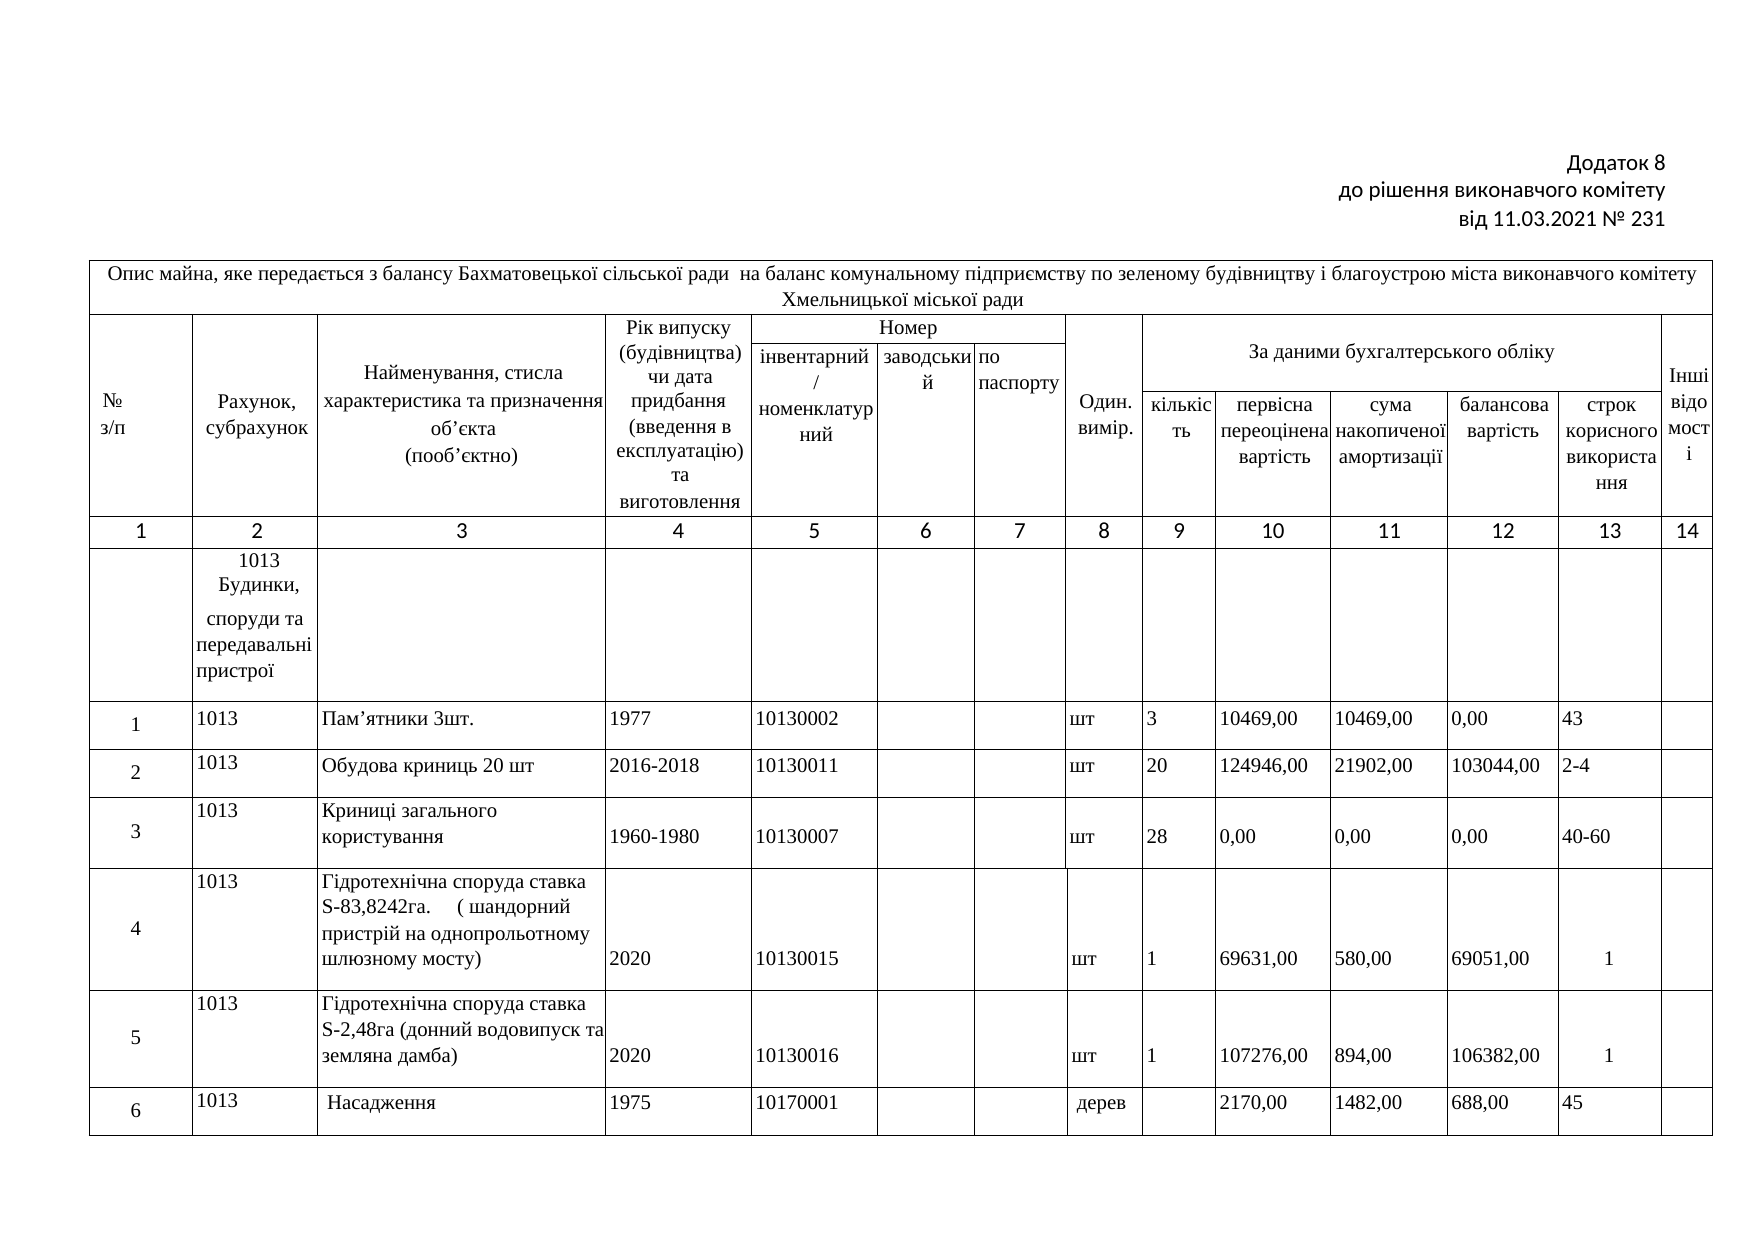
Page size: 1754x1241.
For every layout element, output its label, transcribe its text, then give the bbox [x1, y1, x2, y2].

table_cell Гідротехнічна споруда ставка S-83,8242га. ( шандорний пристрій на однопрольотному шлюзному мосту) [318, 869, 605, 990]
table_cell первісна переоцінена вартість [1216, 392, 1330, 516]
table_cell 3 [318, 517, 605, 547]
table_cell Найменування, стисла характеристика та призначення об’єкта (пооб’єктно) [318, 315, 605, 516]
table_cell сума накопиченої амортизації [1331, 392, 1447, 516]
table_cell [318, 549, 605, 701]
table_cell строк корисного використання [1559, 392, 1661, 516]
table_cell балансова вартість [1448, 392, 1558, 516]
table_cell Інші відомості [1662, 315, 1712, 516]
table_cell 9 [1143, 517, 1215, 547]
table_cell [975, 991, 1067, 1087]
table_cell [1662, 991, 1712, 1087]
table_cell 688,00 [1448, 1088, 1558, 1135]
table_cell Рахунок, субрахунок [193, 315, 317, 516]
table_cell 45 [1559, 1088, 1661, 1135]
table_cell 11 [1331, 517, 1447, 547]
table_cell 1 [1559, 869, 1661, 990]
table_cell 894,00 [1331, 991, 1447, 1087]
table_cell 0,00 [1448, 798, 1558, 867]
table_cell інвентарний / номенклатурний [752, 344, 877, 516]
table_cell заводський [878, 344, 974, 516]
table_cell № з/п [90, 315, 192, 516]
table_cell 580,00 [1331, 869, 1447, 990]
table_cell 5 [90, 991, 192, 1087]
table_cell [878, 798, 974, 867]
table_cell Пам’ятники 3шт. [318, 702, 605, 749]
table_header Опис майна, яке передається з балансу Бахматовецької сільської ради на баланс комунальному підприємству по зеленому будівництву і благоустрою міста виконавчого комітету Хмельницької міської ради [90, 261, 1712, 314]
table_cell Обудова криниць 20 шт [318, 750, 605, 797]
table_cell [1216, 549, 1330, 701]
table_cell 10130011 [752, 750, 877, 797]
table_cell 0,00 [1216, 798, 1330, 867]
table_cell 1013 [193, 869, 317, 990]
table_cell [878, 869, 974, 990]
table_cell [1662, 869, 1712, 990]
table_cell 4 [90, 869, 192, 990]
table_cell Рік випуску (будівництва) чи дата придбання (введення в експлуатацію) та виготовлення [606, 315, 751, 516]
table_cell 28 [1143, 798, 1215, 867]
table_cell [1331, 549, 1447, 701]
table_cell [1066, 549, 1142, 701]
table_cell 2020 [606, 991, 751, 1087]
table_cell 40-60 [1559, 798, 1661, 867]
table_cell 3 [1143, 702, 1215, 749]
table_cell 10469,00 [1331, 702, 1447, 749]
table_cell 6 [878, 517, 974, 547]
table_cell 21902,00 [1331, 750, 1447, 797]
table_cell 1482,00 [1331, 1088, 1447, 1135]
table_cell 10130002 [752, 702, 877, 749]
table_cell [878, 1088, 974, 1135]
table_cell Гідротехнічна споруда ставка S-2,48га (донний водовипуск та земляна дамба) [318, 991, 605, 1087]
table_cell 1960-1980 [606, 798, 751, 867]
table_cell [878, 702, 974, 749]
text до рішення виконавчого комітету [88, 176, 1665, 204]
table_cell 6 [90, 1088, 192, 1135]
table_cell [90, 549, 192, 701]
table_cell 69631,00 [1216, 869, 1330, 990]
table_cell 1013 [193, 1088, 317, 1135]
table_cell [975, 1088, 1067, 1135]
table_cell 12 [1448, 517, 1558, 547]
table_cell 0,00 [1331, 798, 1447, 867]
table_cell 8 [1066, 517, 1142, 547]
table_cell 1013 [193, 991, 317, 1087]
table_cell 10130015 [752, 869, 877, 990]
table_cell 1 [1143, 869, 1215, 990]
table_cell шт [1066, 798, 1142, 867]
table_cell 10469,00 [1216, 702, 1330, 749]
table_cell 106382,00 [1448, 991, 1558, 1087]
table_cell 103044,00 [1448, 750, 1558, 797]
table_cell 1975 [606, 1088, 751, 1135]
table_cell 14 [1662, 517, 1712, 547]
table_cell [1662, 1088, 1712, 1135]
table_cell [606, 549, 751, 701]
table_cell 1 [90, 517, 192, 547]
table_cell шт [1068, 869, 1142, 990]
table_cell 2 [193, 517, 317, 547]
table_cell [1662, 549, 1712, 701]
table_cell [878, 991, 974, 1087]
table_cell [975, 750, 1065, 797]
table_cell [878, 549, 974, 701]
table_cell 1977 [606, 702, 751, 749]
table_cell 2-4 [1559, 750, 1661, 797]
table_cell 1 [1143, 991, 1215, 1087]
table_cell Криниці загального користування [318, 798, 605, 867]
table_cell Один. вимір. [1066, 315, 1142, 516]
table_cell 1013 Будинки, споруди та передавальні пристрої [193, 549, 317, 701]
table_cell 20 [1143, 750, 1215, 797]
table_cell [878, 750, 974, 797]
table_cell кількість [1143, 392, 1215, 516]
table_cell [975, 549, 1065, 701]
table_cell 2020 [606, 869, 751, 990]
table_cell Насадження [318, 1088, 605, 1135]
table_cell 1013 [193, 750, 317, 797]
table_cell 2170,00 [1216, 1088, 1330, 1135]
table_cell 43 [1559, 702, 1661, 749]
table_cell 1013 [193, 702, 317, 749]
table_cell 2016-2018 [606, 750, 751, 797]
table_cell [1143, 549, 1215, 701]
table_cell 10130007 [752, 798, 877, 867]
table_cell 1 [90, 702, 192, 749]
table_cell 69051,00 [1448, 869, 1558, 990]
table_cell 3 [90, 798, 192, 867]
table_cell [975, 869, 1067, 990]
table_cell [1143, 1088, 1215, 1135]
table_cell 10130016 [752, 991, 877, 1087]
table_cell [975, 798, 1065, 867]
table_cell дерев [1068, 1088, 1142, 1135]
table_cell [752, 549, 877, 701]
table_cell 1013 [193, 798, 317, 867]
table_cell 2 [90, 750, 192, 797]
table_cell 4 [606, 517, 751, 547]
table_cell 124946,00 [1216, 750, 1330, 797]
table_cell За даними бухгалтерського обліку [1143, 315, 1661, 391]
table_cell 10 [1216, 517, 1330, 547]
text від 11.03.2021 № 231 [88, 204, 1665, 232]
table_cell 5 [752, 517, 877, 547]
table_cell [975, 702, 1065, 749]
table_cell шт [1066, 702, 1142, 749]
table_cell шт [1066, 750, 1142, 797]
table_cell 0,00 [1448, 702, 1558, 749]
table_cell 13 [1559, 517, 1661, 547]
table_cell шт [1068, 991, 1142, 1087]
table_cell Номер [752, 315, 1065, 343]
table_cell 7 [975, 517, 1065, 547]
table_cell [1559, 549, 1661, 701]
table_cell по паспорту [975, 344, 1065, 516]
table_cell [1662, 798, 1712, 867]
table_cell 107276,00 [1216, 991, 1330, 1087]
table_cell [1662, 750, 1712, 797]
table_cell [1448, 549, 1558, 701]
table_cell 10170001 [752, 1088, 877, 1135]
table_cell 1 [1559, 991, 1661, 1087]
text Додаток 8 [88, 148, 1665, 176]
table_cell [1662, 702, 1712, 749]
